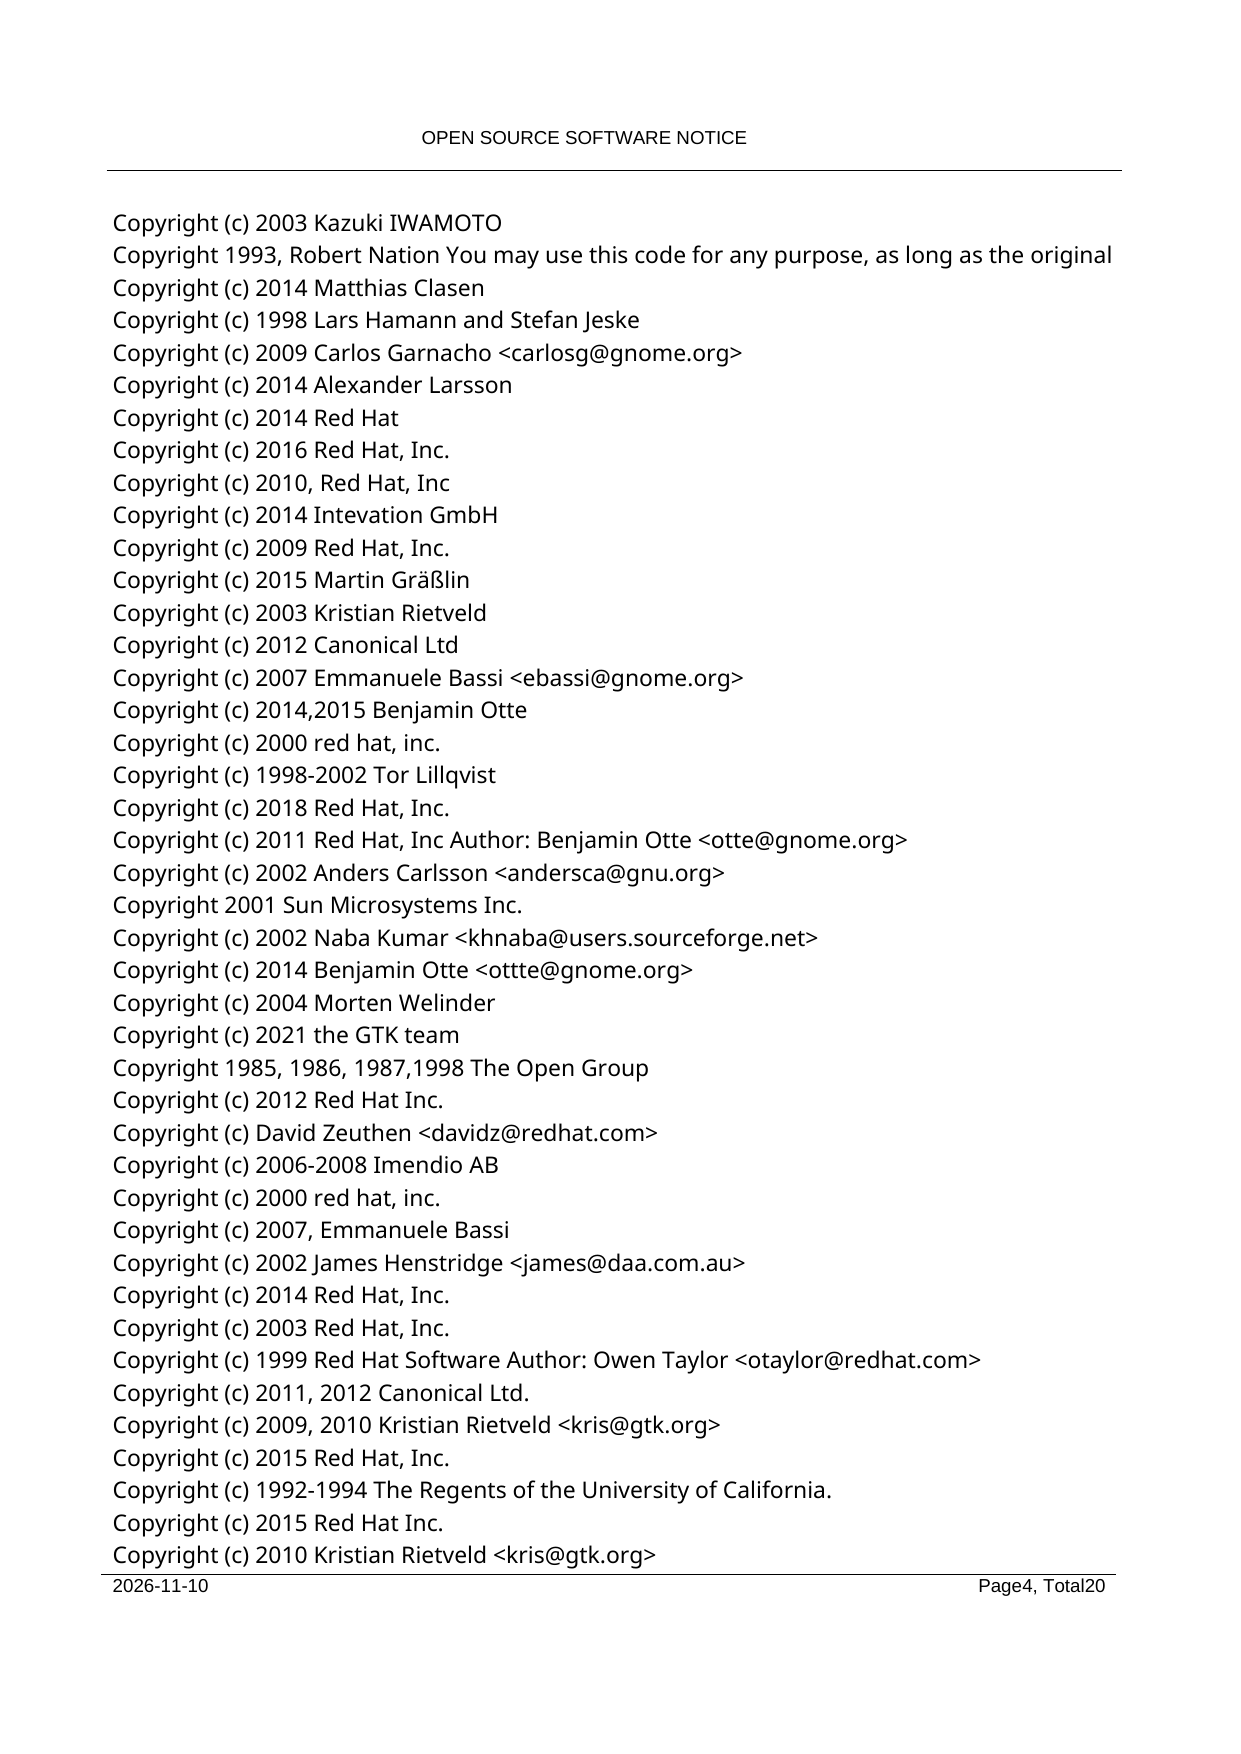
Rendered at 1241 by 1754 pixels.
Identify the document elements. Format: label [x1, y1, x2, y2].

text [112, 206, 1128, 1571]
